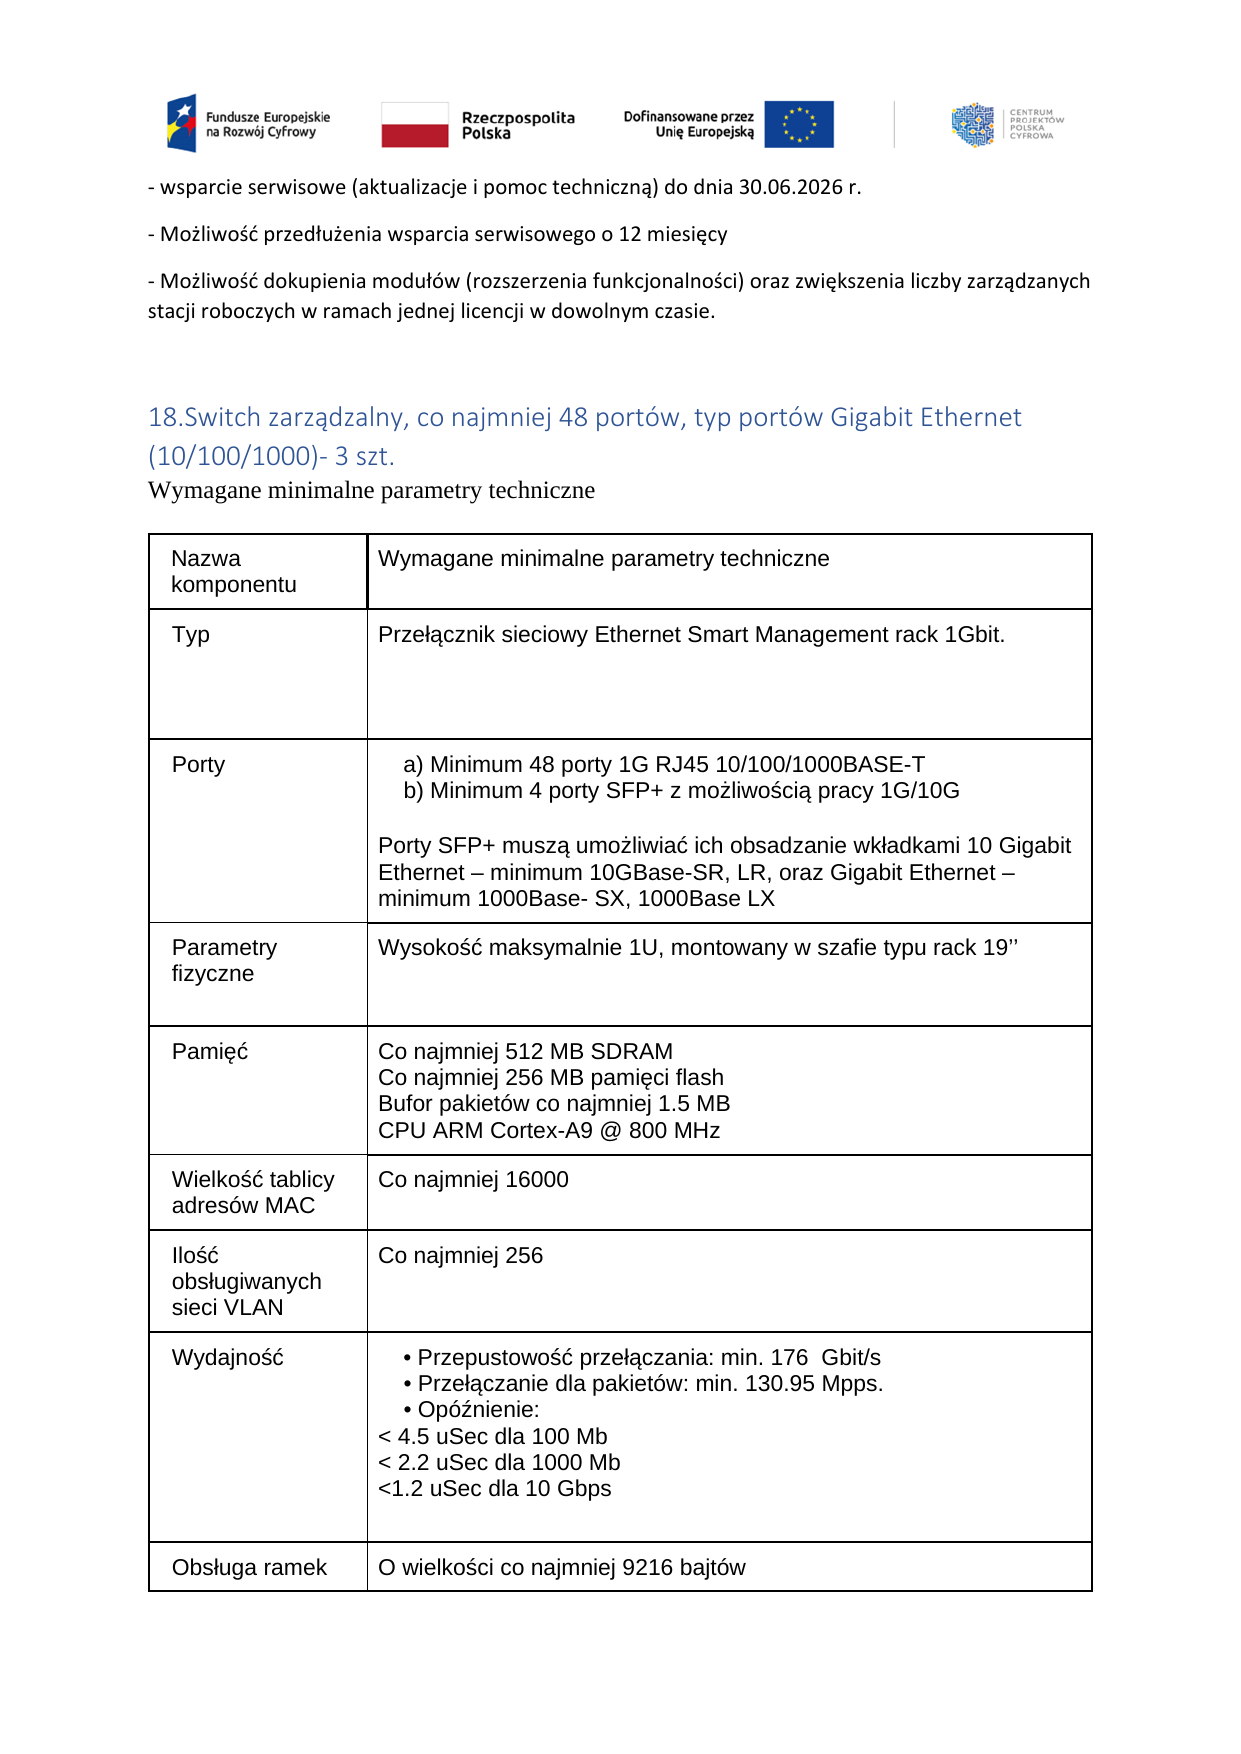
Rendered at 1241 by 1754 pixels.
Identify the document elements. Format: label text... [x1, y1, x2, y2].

table_cell Wydajność [150, 1333, 367, 1541]
subtitle 18.Switch zarządzalny, co najmniej 48 portów, typ portów Gigabit Ethernet (10/100/1000)- 3 szt. [148, 398, 1093, 472]
text Wymagane minimalne parametry techniczne [148, 475, 1093, 504]
table_header Nazwa komponentu [150, 535, 366, 608]
text - Możliwość dokupienia modułów (rozszerzenia funkcjonalności) oraz zwiększenia liczby zarządzanych stacji roboczych w ramach jednej licencji w dowolnym czasie. [148, 266, 1093, 324]
table_cell Co najmniej 256 [368, 1231, 1091, 1331]
table_header Wymagane minimalne parametry techniczne [369, 535, 1091, 608]
table_cell a) Minimum 48 porty 1G RJ45 10/100/1000BASE-T b) Minimum 4 porty SFP+ z możliwością pracy 1G/10G Porty SFP+ muszą umożliwiać ich obsadzanie wkładkami 10 Gigabit Ethernet – minimum 10GBase-SR, LR, oraz Gigabit Ethernet – minimum 1000Base- SX, 1000Base LX [368, 740, 1091, 922]
table_cell Co najmniej 16000 [368, 1156, 1091, 1229]
table_cell Co najmniej 512 MB SDRAM Co najmniej 256 MB pamięci flash Bufor pakietów co najmniej 1.5 MB CPU ARM Cortex-A9 @ 800 MHz [368, 1027, 1091, 1153]
text - Możliwość przedłużenia wsparcia serwisowego o 12 miesięcy [148, 219, 1093, 247]
table_cell Parametry fizyczne [150, 923, 367, 1025]
table_cell Ilość obsługiwanych sieci VLAN [150, 1231, 367, 1331]
table_cell Typ [150, 610, 367, 738]
table_cell O wielkości co najmniej 9216 bajtów [368, 1543, 1091, 1590]
table_cell Przełącznik sieciowy Ethernet Smart Management rack 1Gbit. [368, 610, 1091, 738]
table_cell Porty [150, 740, 367, 922]
table_cell Wielkość tablicy adresów MAC [150, 1155, 367, 1229]
table_cell Wysokość maksymalnie 1U, montowany w szafie typu rack 19’’ [368, 924, 1091, 1025]
picture [147, 73, 1093, 172]
text - wsparcie serwisowe (aktualizacje i pomoc techniczną) do dnia 30.06.2026 r. [148, 172, 1093, 200]
table_cell Pamięć [150, 1027, 367, 1153]
table_cell Obsługa ramek Jumbo [150, 1543, 367, 1590]
table_cell • Przepustowość przełączania: min. 176 Gbit/s • Przełączanie dla pakietów: min. 130.95 Mpps. • Opóźnienie: < 4.5 uSec dla 100 Mb < 2.2 uSec dla 1000 Mb <1.2 uSec dla 10 Gbps [368, 1333, 1091, 1541]
